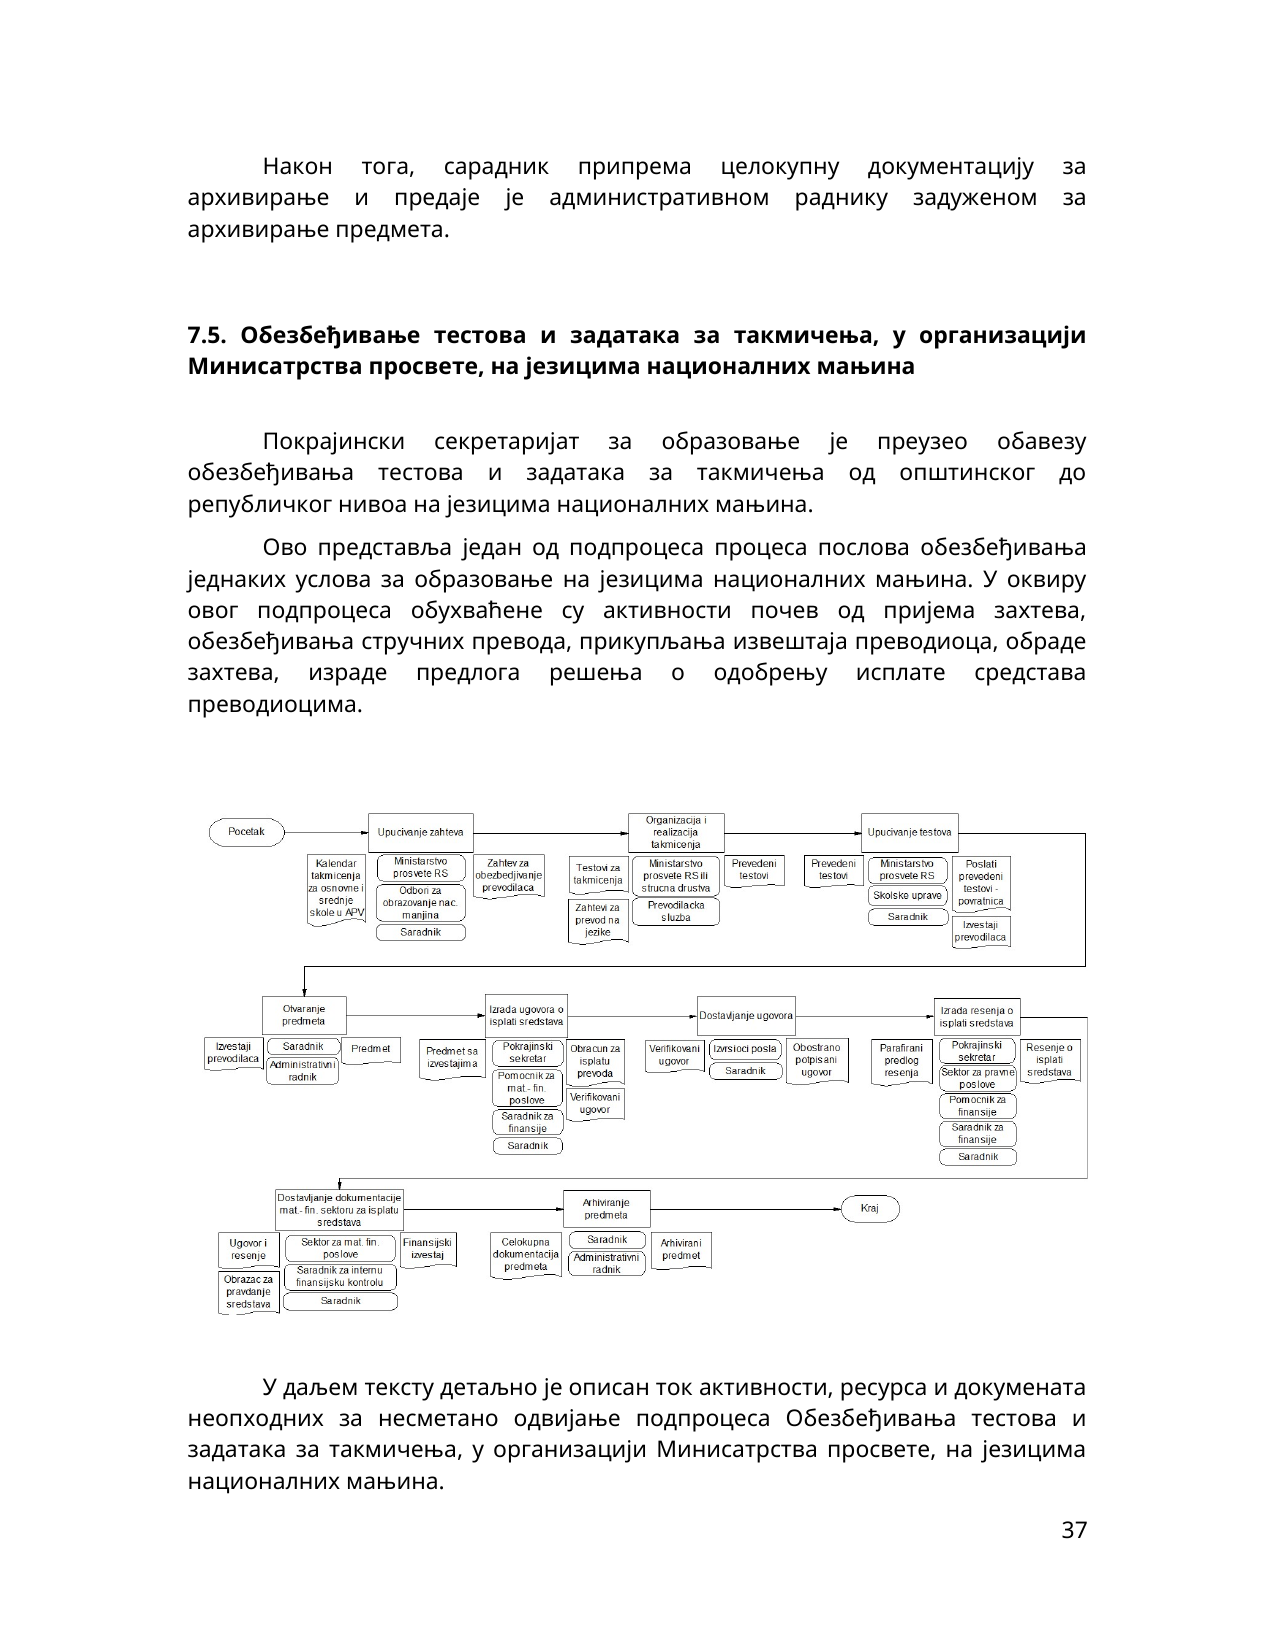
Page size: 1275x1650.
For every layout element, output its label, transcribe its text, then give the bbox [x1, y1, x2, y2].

text Након тога, сарадник припрема целокупну документацију за архивирање и предаје је административном раднику задуженом за архивирање предмета. [187, 150, 1087, 244]
text У даљем тексту детаљно је описан ток активности, ресурса и докумената неопходних за несметано одвијање подпроцеса Обезбеђивања тестова и задатака за такмичења, у организацији Минисатрства просвете, на језицима националних мањина. [187, 1371, 1087, 1496]
text Ово представља један од подпроцеса процеса послова обезбеђивања једнаких услова за образовање на језицима националних мањина. У оквиру овог подпроцеса обухваћене су активности почев од пријема захтева, обезбеђивања стручних превода, прикупљања извештаја преводиоца, обраде захтева, израде предлога решења о одобрењу исплате средстава преводиоцима. [187, 531, 1087, 719]
picture [187, 775, 1088, 1315]
text 7.5. Обезбеђивање тестова и задатака за такмичења, у организацији Минисатрства просвете, на језицима националних мањина [187, 319, 1087, 381]
text Покрајински секретаријат за образовање је преузео обавезу обезбеђивања тестова и задатака за такмичења од општинског до републичког нивоа на језицима националних мањина. [187, 425, 1087, 519]
